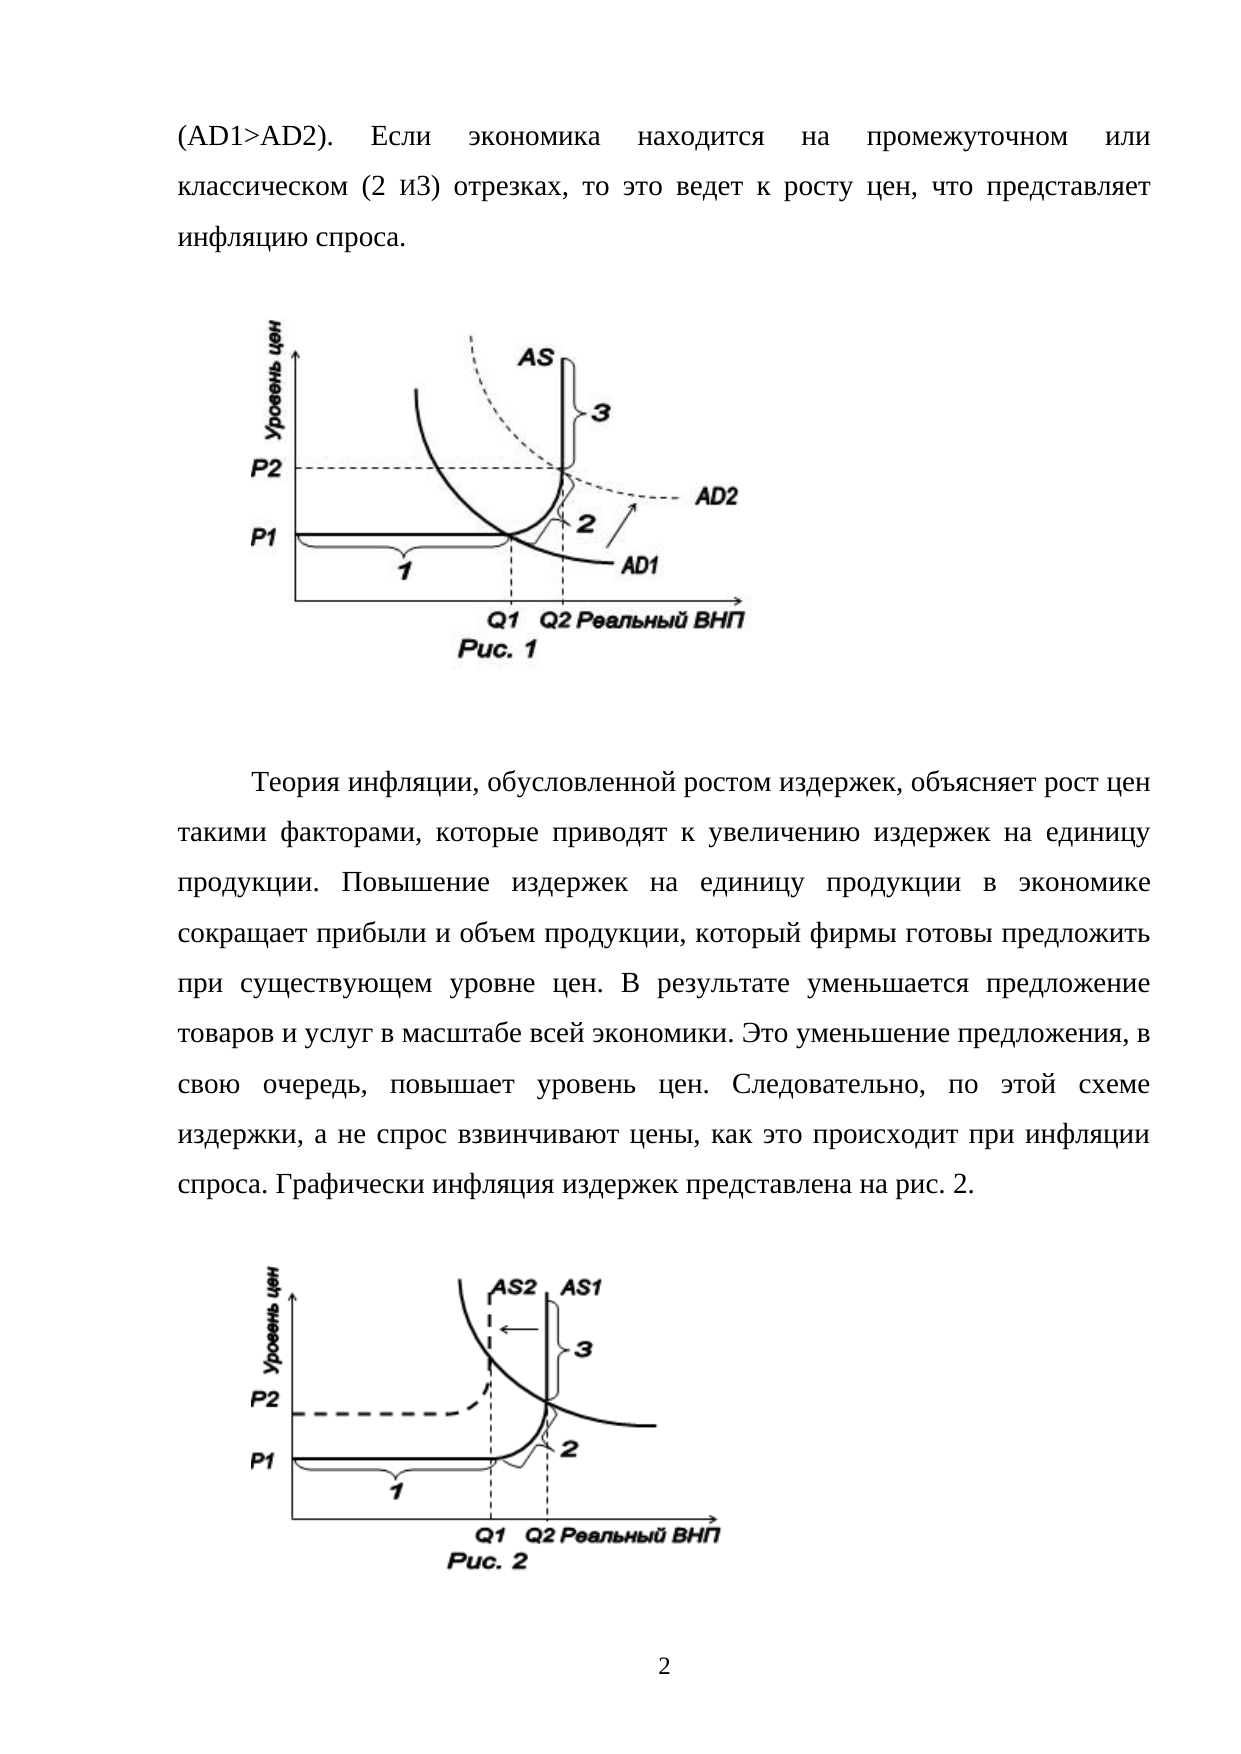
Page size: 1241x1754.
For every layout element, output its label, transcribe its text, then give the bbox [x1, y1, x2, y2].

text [177, 118, 1152, 252]
text Теория инфляции, обусловленной ростом издержек, объясняет рост цен такими факторами, которые приводят к увеличению издержек на единицу продукции. Повышение издержек на единицу продукции в экономике сокращает прибыли и объем продукции, который фирмы готовы предложить при существующем уровне цен. В результате уменьшается предложение товаров и услуг в масштабе всей экономики. Это уменьшение предложения, в свою очередь, повышает уровень цен. Следовательно, по этой схеме издержки, а не спрос взвинчивают цены, как это происходит при инфляции спроса. Графически инфляция издержек представлена на рис. 2. [177, 764, 1152, 1200]
picture [251, 319, 758, 699]
picture [251, 1266, 758, 1594]
